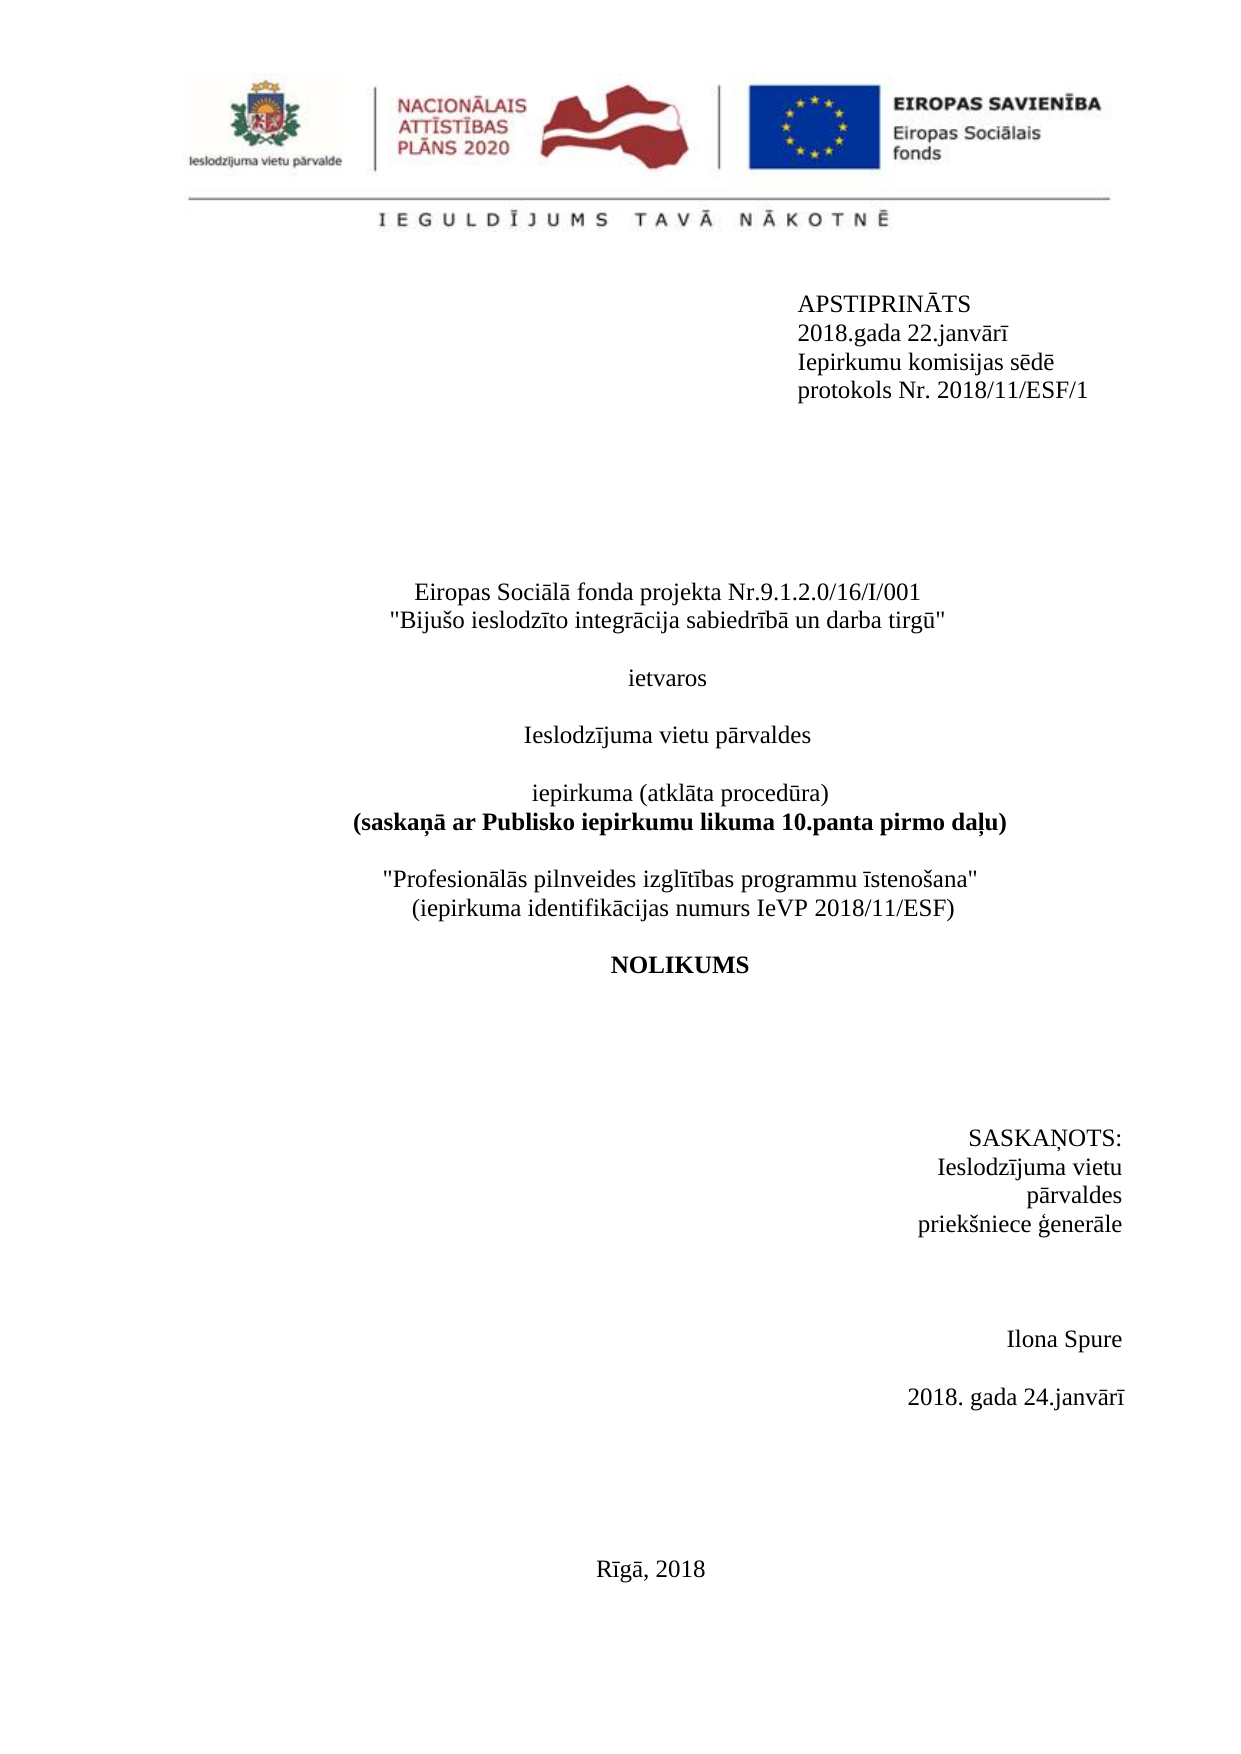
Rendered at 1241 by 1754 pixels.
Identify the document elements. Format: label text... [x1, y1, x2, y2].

text NOLIKUMS [177, 951, 1124, 979]
text Ilona Spure [177, 1324, 1122, 1353]
text Iepirkumu komisijas sēdē [177, 347, 1124, 376]
text Eiropas Sociālā fonda projekta Nr.9.1.2.0/16/I/001 [222, 577, 1113, 606]
text APSTIPRINĀTS [177, 289, 1152, 318]
text protokols Nr. 2018/11/ESF/1 [177, 376, 1152, 404]
text (saskaņā ar Publisko iepirkumu likuma 10.panta pirmo daļu) [177, 807, 1124, 836]
text iepirkuma (atklāta procedūra) [177, 778, 1124, 807]
text 2018. gada 24.janvārī [177, 1382, 1124, 1411]
picture [183, 73, 1117, 232]
text ietvaros [222, 663, 1113, 692]
text priekšniece ģenerāle [177, 1209, 1122, 1238]
text SASKAŅOTS: [177, 1123, 1122, 1152]
text Ieslodzījuma vietu [177, 1152, 1122, 1181]
text 2018.gada 22.janvārī [177, 318, 1152, 347]
text "Bijušo ieslodzīto integrācija sabiedrībā un darba tirgū" [222, 606, 1113, 634]
text "Profesionālās pilnveides izglītības programmu īstenošana" [177, 864, 1124, 893]
text pārvaldes [177, 1181, 1122, 1209]
text (iepirkuma identifikācijas numurs IeVP 2018/11/ESF) [177, 893, 1124, 922]
text Ieslodzījuma vietu pārvaldes [222, 721, 1113, 749]
text Rīgā, 2018 [177, 1554, 1124, 1583]
